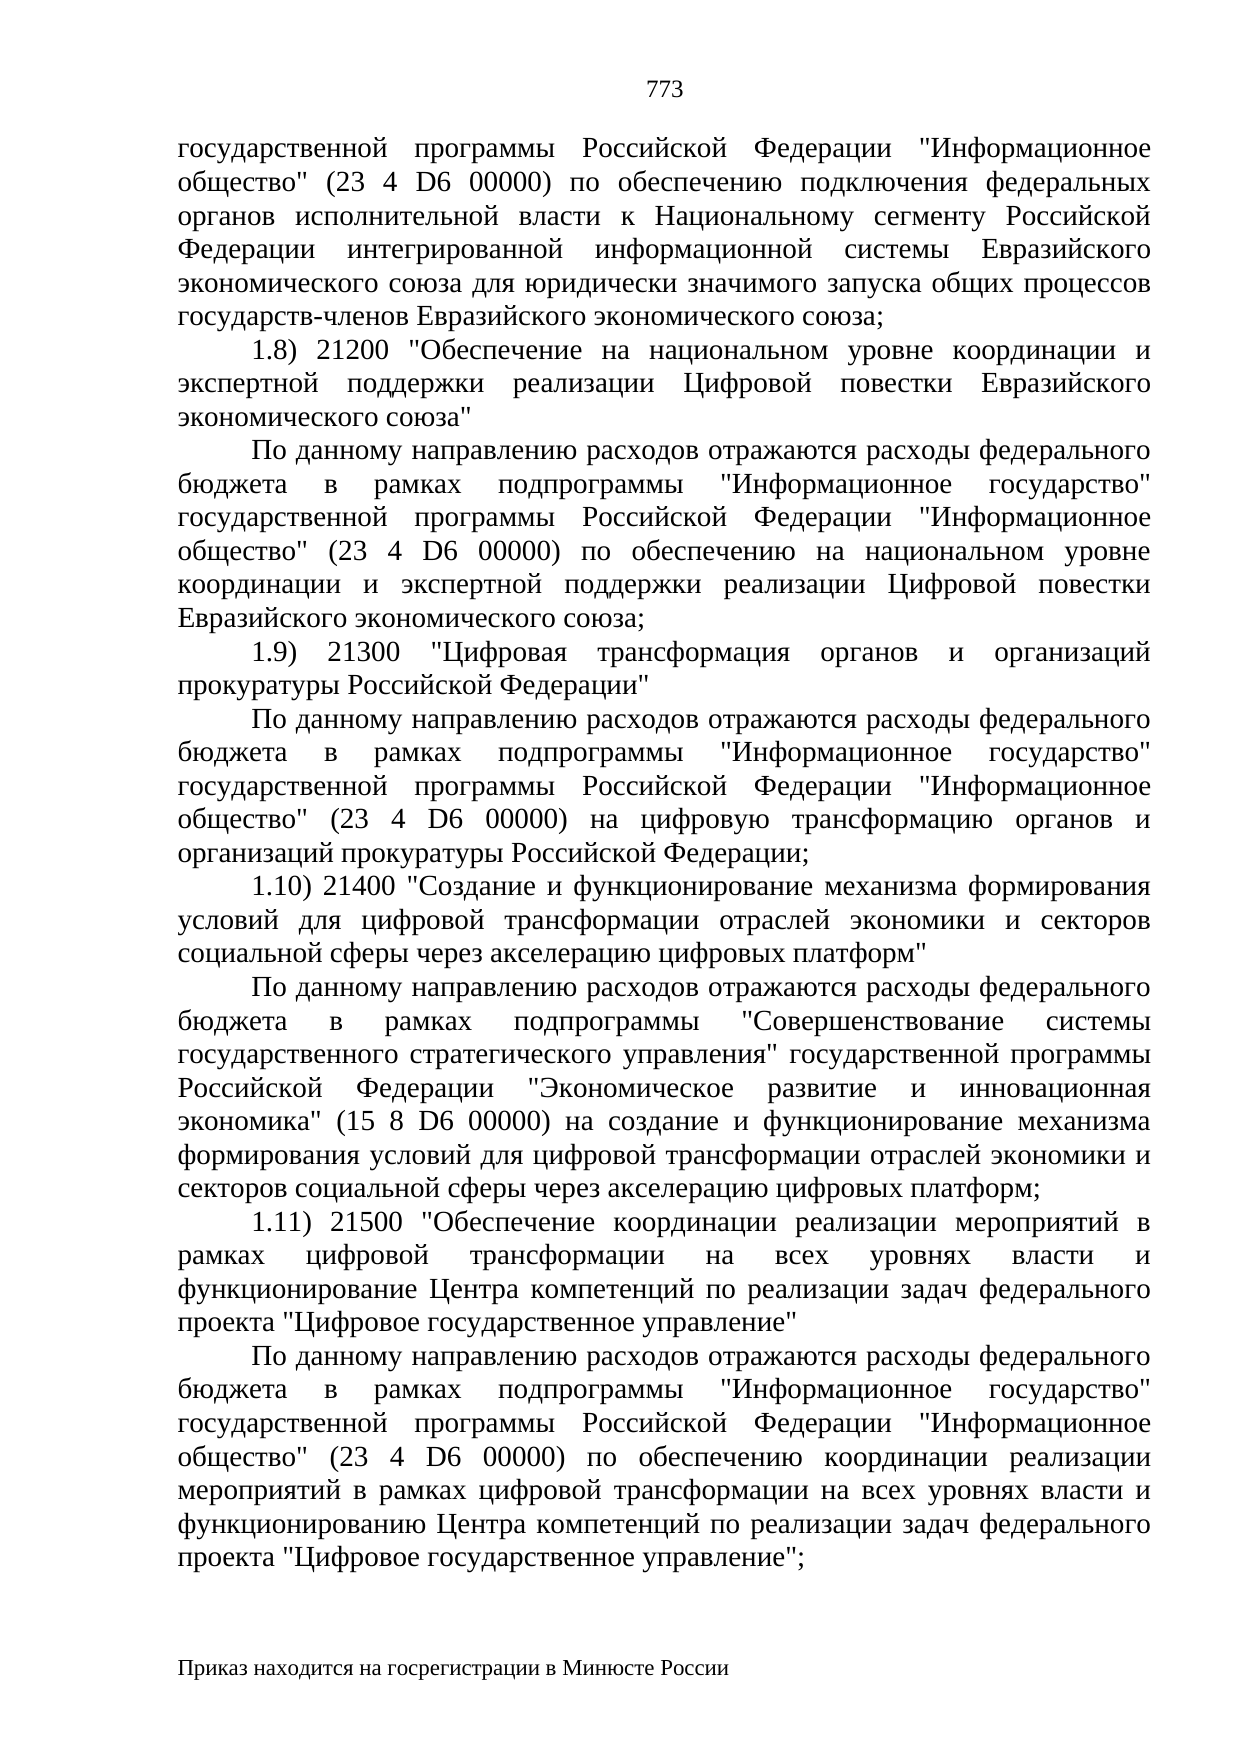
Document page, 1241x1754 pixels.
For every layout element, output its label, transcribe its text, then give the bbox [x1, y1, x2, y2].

text 1.10) 21400 "Создание и функционирование механизма формирования условий для цифровой трансформации отраслей экономики и секторов социальной сферы через акселерацию цифровых платформ" [177, 868, 1152, 969]
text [177, 131, 1152, 332]
text 1.9) 21300 "Цифровая трансформация органов и организаций прокуратуры Российской Федерации" [177, 634, 1152, 701]
text 1.11) 21500 "Обеспечение координации реализации мероприятий в рамках цифровой трансформации на всех уровнях власти и функционирование Центра компетенций по реализации задач федерального проекта "Цифровое государственное управление" [177, 1204, 1152, 1338]
text По данному направлению расходов отражаются расходы федерального бюджета в рамках подпрограммы "Информационное государство" государственной программы Российской Федерации "Информационное общество" (23 4 D6 00000) по обеспечению на национальном уровне координации и экспертной поддержки реализации Цифровой повестки Евразийского экономического союза; [177, 432, 1152, 634]
text По данному направлению расходов отражаются расходы федерального бюджета в рамках подпрограммы "Информационное государство" государственной программы Российской Федерации "Информационное общество" (23 4 D6 00000) по обеспечению координации реализации мероприятий в рамках цифровой трансформации на всех уровнях власти и функционированию Центра компетенций по реализации задач федерального проекта "Цифровое государственное управление"; [177, 1338, 1152, 1573]
text 1.8) 21200 "Обеспечение на национальном уровне координации и экспертной поддержки реализации Цифровой повестки Евразийского экономического союза" [177, 332, 1152, 432]
text По данному направлению расходов отражаются расходы федерального бюджета в рамках подпрограммы "Совершенствование системы государственного стратегического управления" государственной программы Российской Федерации "Экономическое развитие и инновационная экономика" (15 8 D6 00000) на создание и функционирование механизма формирования условий для цифровой трансформации отраслей экономики и секторов социальной сферы через акселерацию цифровых платформ; [177, 969, 1152, 1204]
text По данному направлению расходов отражаются расходы федерального бюджета в рамках подпрограммы "Информационное государство" государственной программы Российской Федерации "Информационное общество" (23 4 D6 00000) на цифровую трансформацию органов и организаций прокуратуры Российской Федерации; [177, 701, 1152, 868]
